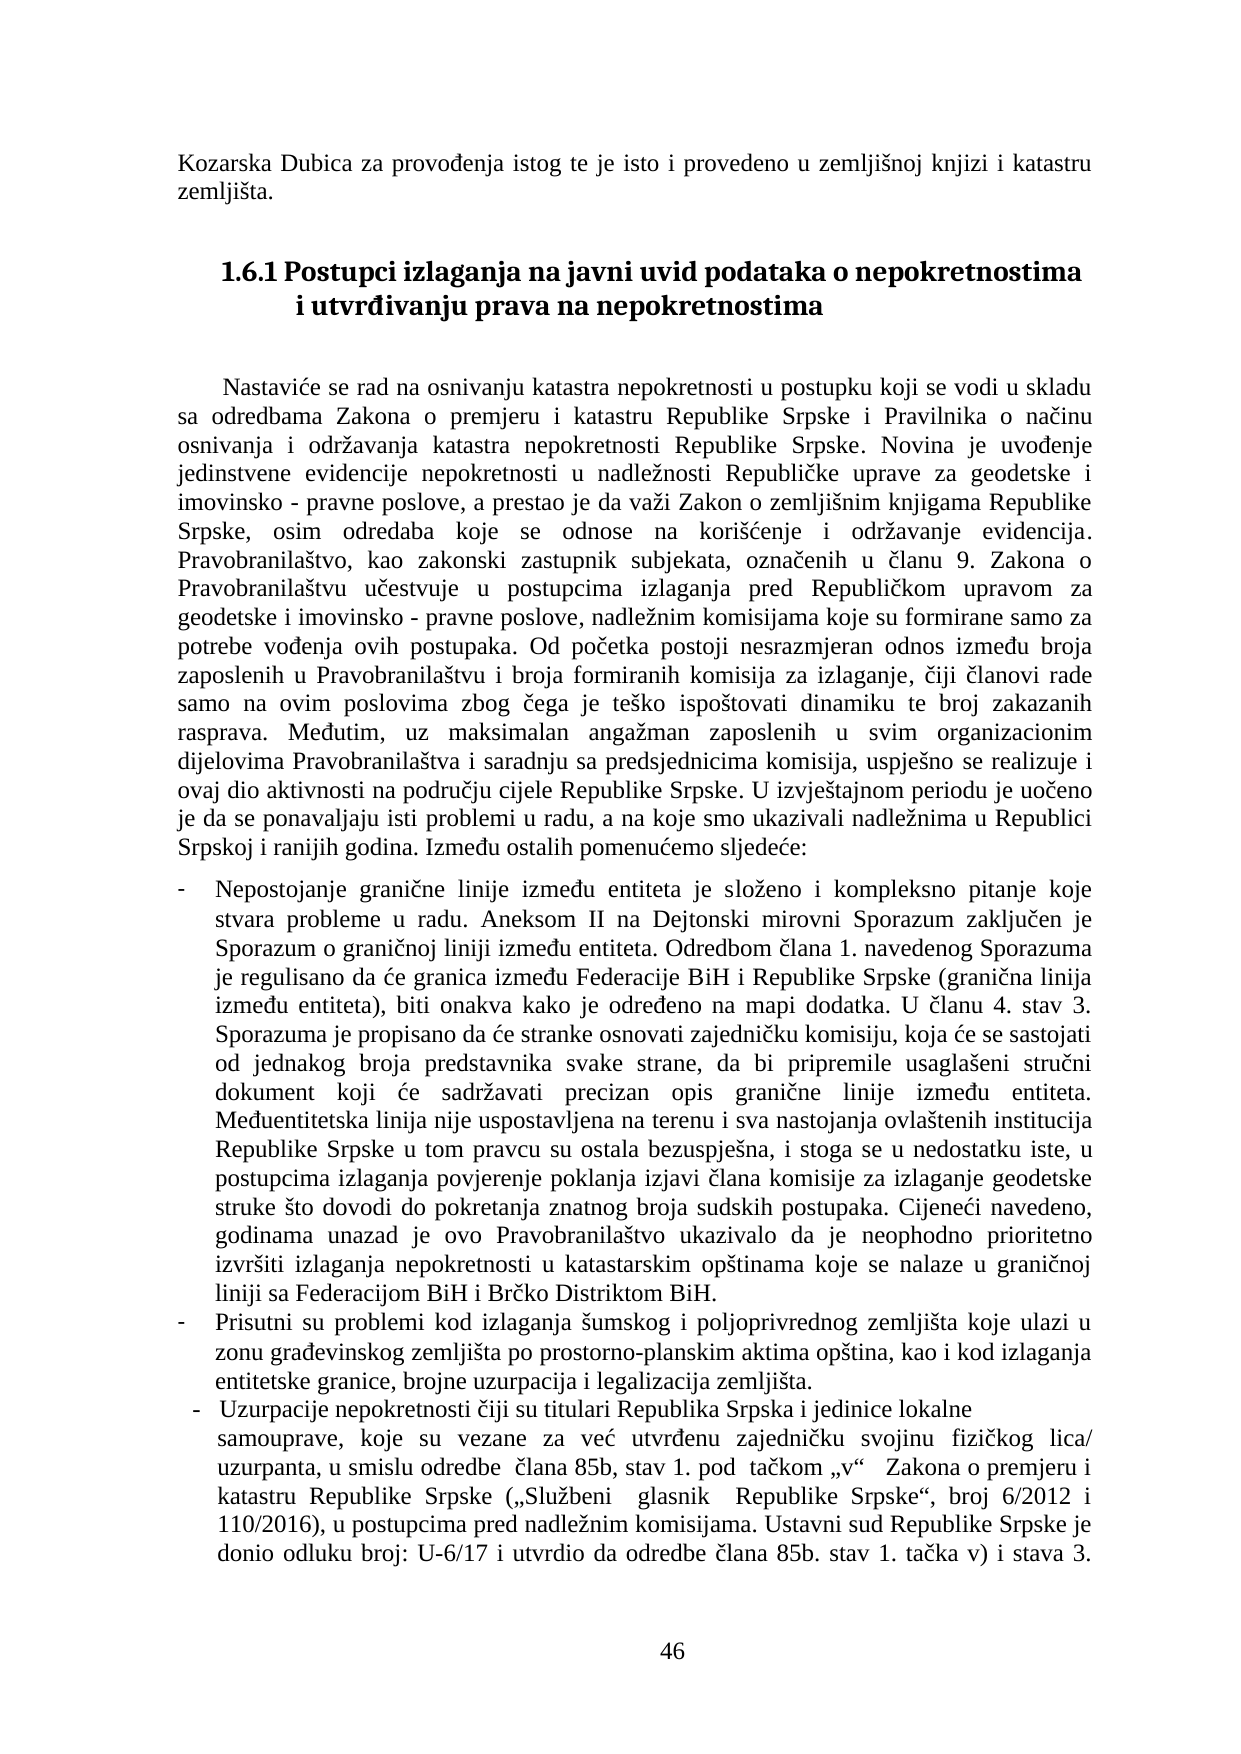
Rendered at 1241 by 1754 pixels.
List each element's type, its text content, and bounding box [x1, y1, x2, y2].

subtitle 1.6.1 Postupci izlaganja na javni uvid podataka o nepokretnostima i utvrđivanju prava na nepokretnostima [222, 255, 1092, 322]
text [177, 148, 1092, 205]
list Nepostojanje granične linije između entiteta je složeno i kompleksno pitanje koje stvara probleme u radu. Aneksom II na Dejtonski mirovni Sporazum zaključen je Sporazum o graničnoj liniji između entiteta. Odredbom člana 1. navedenog Sporazuma je regulisano da će granica između Federacije BiH i Republike Srpske (granična linija između entiteta), biti onakva kako je određeno na mapi dodatka. U članu 4. stav 3. Sporazuma je propisano da će stranke osnovati zajedničku komisiju, koja će se sastojati od jednakog broja predstavnika svake strane, da bi pripremile usaglašeni stručni dokument koji će sadržavati precizan opis granične linije između entiteta. Međuentitetska linija nije uspostavljena na terenu i sva nastojanja ovlaštenih institucija Republike Srpske u tom pravcu su ostala bezuspješna, i stoga se u nedostatku iste, u postupcima izlaganja povjerenje poklanja izjavi člana komisije za izlaganje geodetske struke što dovodi do pokretanja znatnog broja sudskih postupaka. Cijeneći navedeno, godinama unazad je ovo Pravobranilaštvo ukazivalo da je neophodno prioritetno izvršiti izlaganja nepokretnosti u katastarskim opštinama koje se nalaze u graničnoj liniji sa Federacijom BiH i Brčko Distriktom BiH. [177, 873, 1092, 1307]
list - Uzurpacije nepokretnosti čiji su titulari Republika Srpska i jedinice lokalne [192, 1394, 1092, 1423]
list Prisutni su problemi kod izlaganja šumskog i poljoprivrednog zemljišta koje ulazi u zonu građevinskog zemljišta po prostorno-planskim aktima opština, kao i kod izlaganja entitetske granice, brojne uzurpacija i legalizacija zemljišta. [177, 1307, 1092, 1394]
text Nastaviće se rad na osnivanju katastra nepokretnosti u postupku koji se vodi u skladu sa odredbama Zakona o premjeru i katastru Republike Srpske i Pravilnika o načinu osnivanja i održavanja katastra nepokretnosti Republike Srpske. Novina je uvođenje jedinstvene evidencije nepokretnosti u nadležnosti Republičke uprave za geodetske i imovinsko - pravne poslove, a prestao je da važi Zakon o zemljišnim knjigama Republike Srpske, osim odredaba koje se odnose na korišćenje i održavanje evidencija. Pravobranilaštvo, kao zakonski zastupnik subjekata, označenih u članu 9. Zakona o Pravobranilaštvu učestvuje u postupcima izlaganja pred Republičkom upravom za geodetske i imovinsko - pravne poslove, nadležnim komisijama koje su formirane samo za potrebe vođenja ovih postupaka. Od početka postoji nesrazmjeran odnos između broja zaposlenih u Pravobranilaštvu i broja formiranih komisija za izlaganje, čiji članovi rade samo na ovim poslovima zbog čega je teško ispoštovati dinamiku te broj zakazanih rasprava. Međutim, uz maksimalan angažman zaposlenih u svim organizacionim dijelovima Pravobranilaštva i saradnju sa predsjednicima komisija, uspješno se realizuje i ovaj dio aktivnosti na području cijele Republike Srpske. U izvještajnom periodu je uočeno je da se ponavaljaju isti problemi u radu, a na koje smo ukazivali nadležnima u Republici Srpskoj i ranijih godina. Između ostalih pomenućemo sljedeće: [177, 372, 1092, 861]
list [217, 1423, 1092, 1567]
